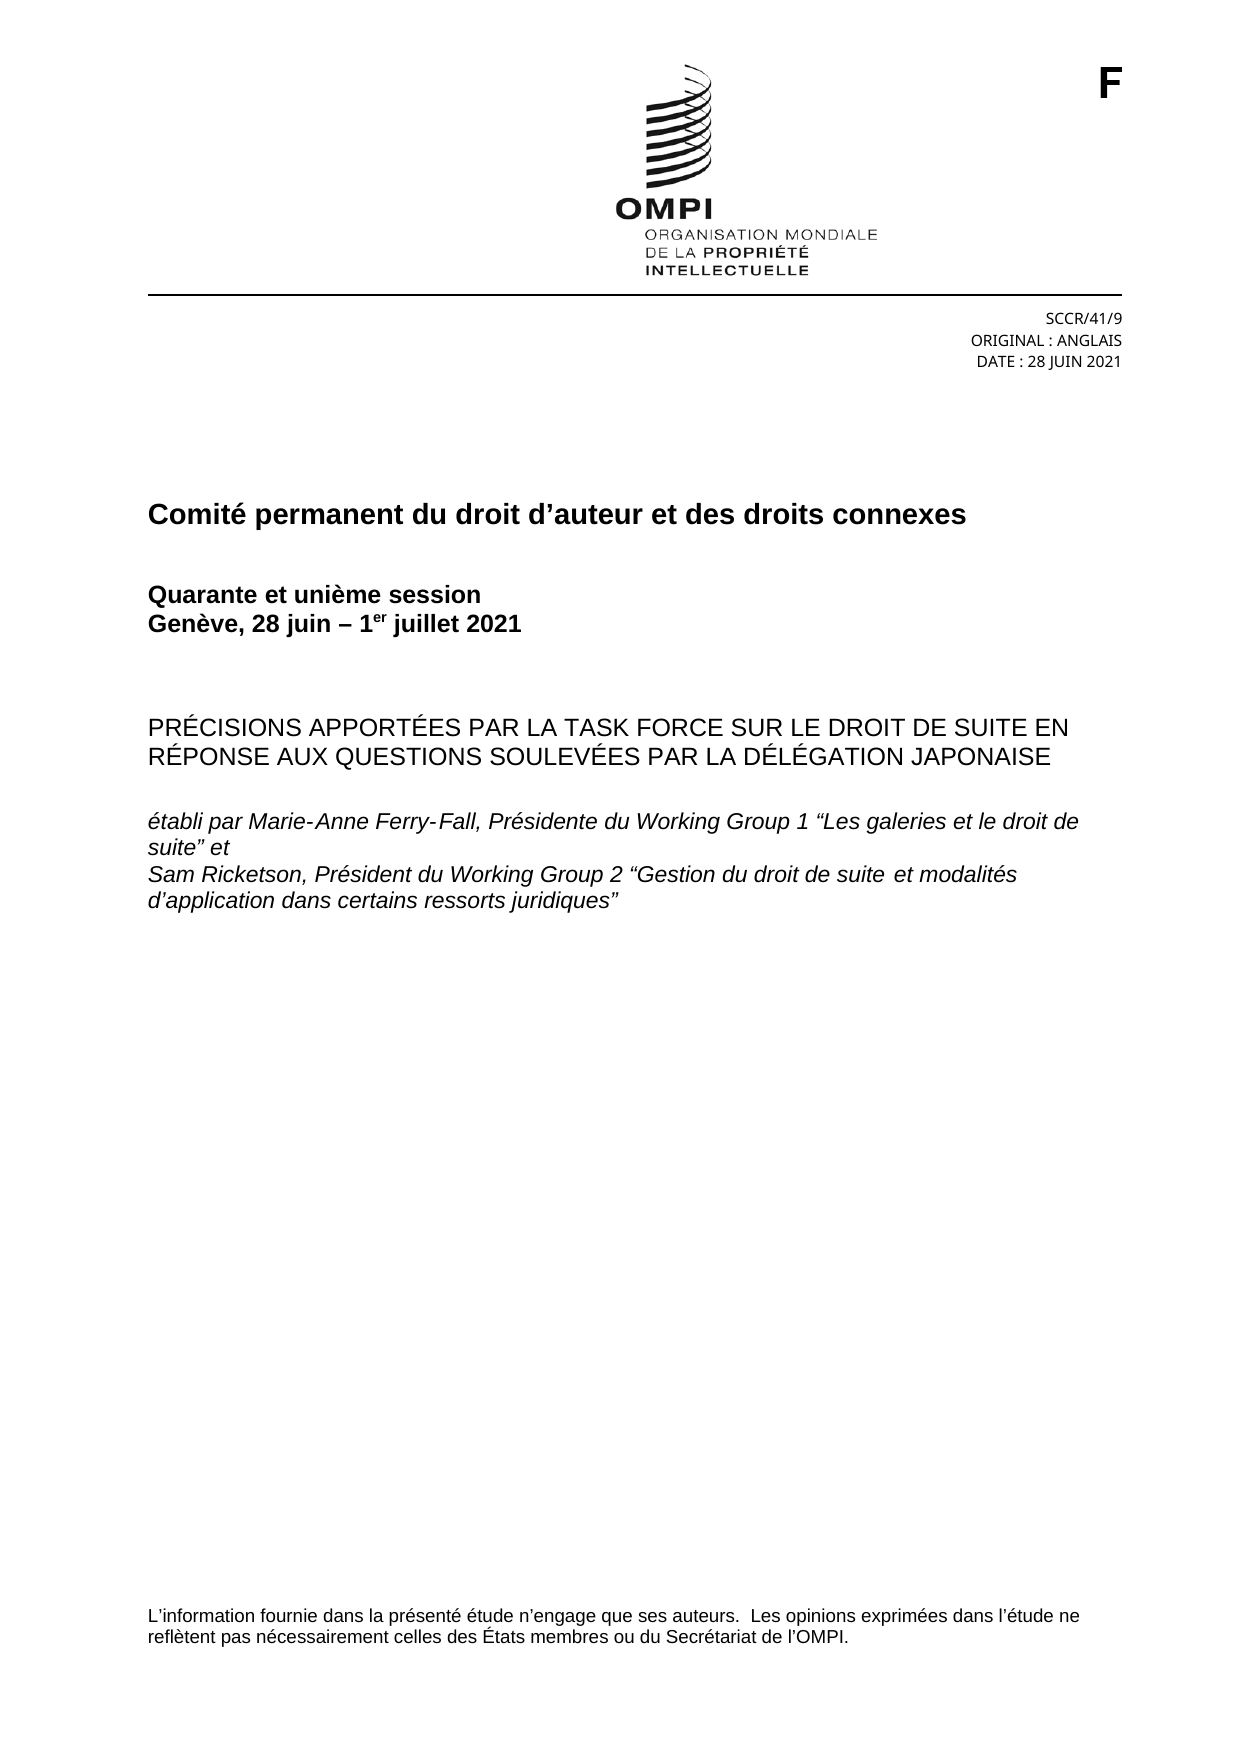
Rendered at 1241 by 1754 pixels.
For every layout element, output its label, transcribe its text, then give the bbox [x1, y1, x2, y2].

text DATE : 28 juin 2021 [148, 351, 1122, 372]
text Quarante et unième session [148, 580, 1122, 609]
text SCCR/41/9 [148, 308, 1122, 329]
text Genève, 28 juin – 1er juillet 2021 [148, 609, 1122, 638]
text Sam Ricketson, Président du Working Group 2 “Gestion du droit de suite et modalités d’application dans certains ressorts juridiques” [148, 861, 1122, 913]
picture [613, 59, 1123, 278]
text ORIGINAL : anglais [148, 329, 1122, 351]
text Précisions apportées par la task force sur le droit de suite en réponse aux questions soulevées par la délégation japonaise [148, 713, 1122, 770]
text établi par Marie-Anne Ferry-Fall, Présidente du Working Group 1 “Les galeries et le droit de suite” et [148, 808, 1122, 861]
title Comité permanent du droit d’auteur et des droits connexes [148, 497, 1122, 530]
